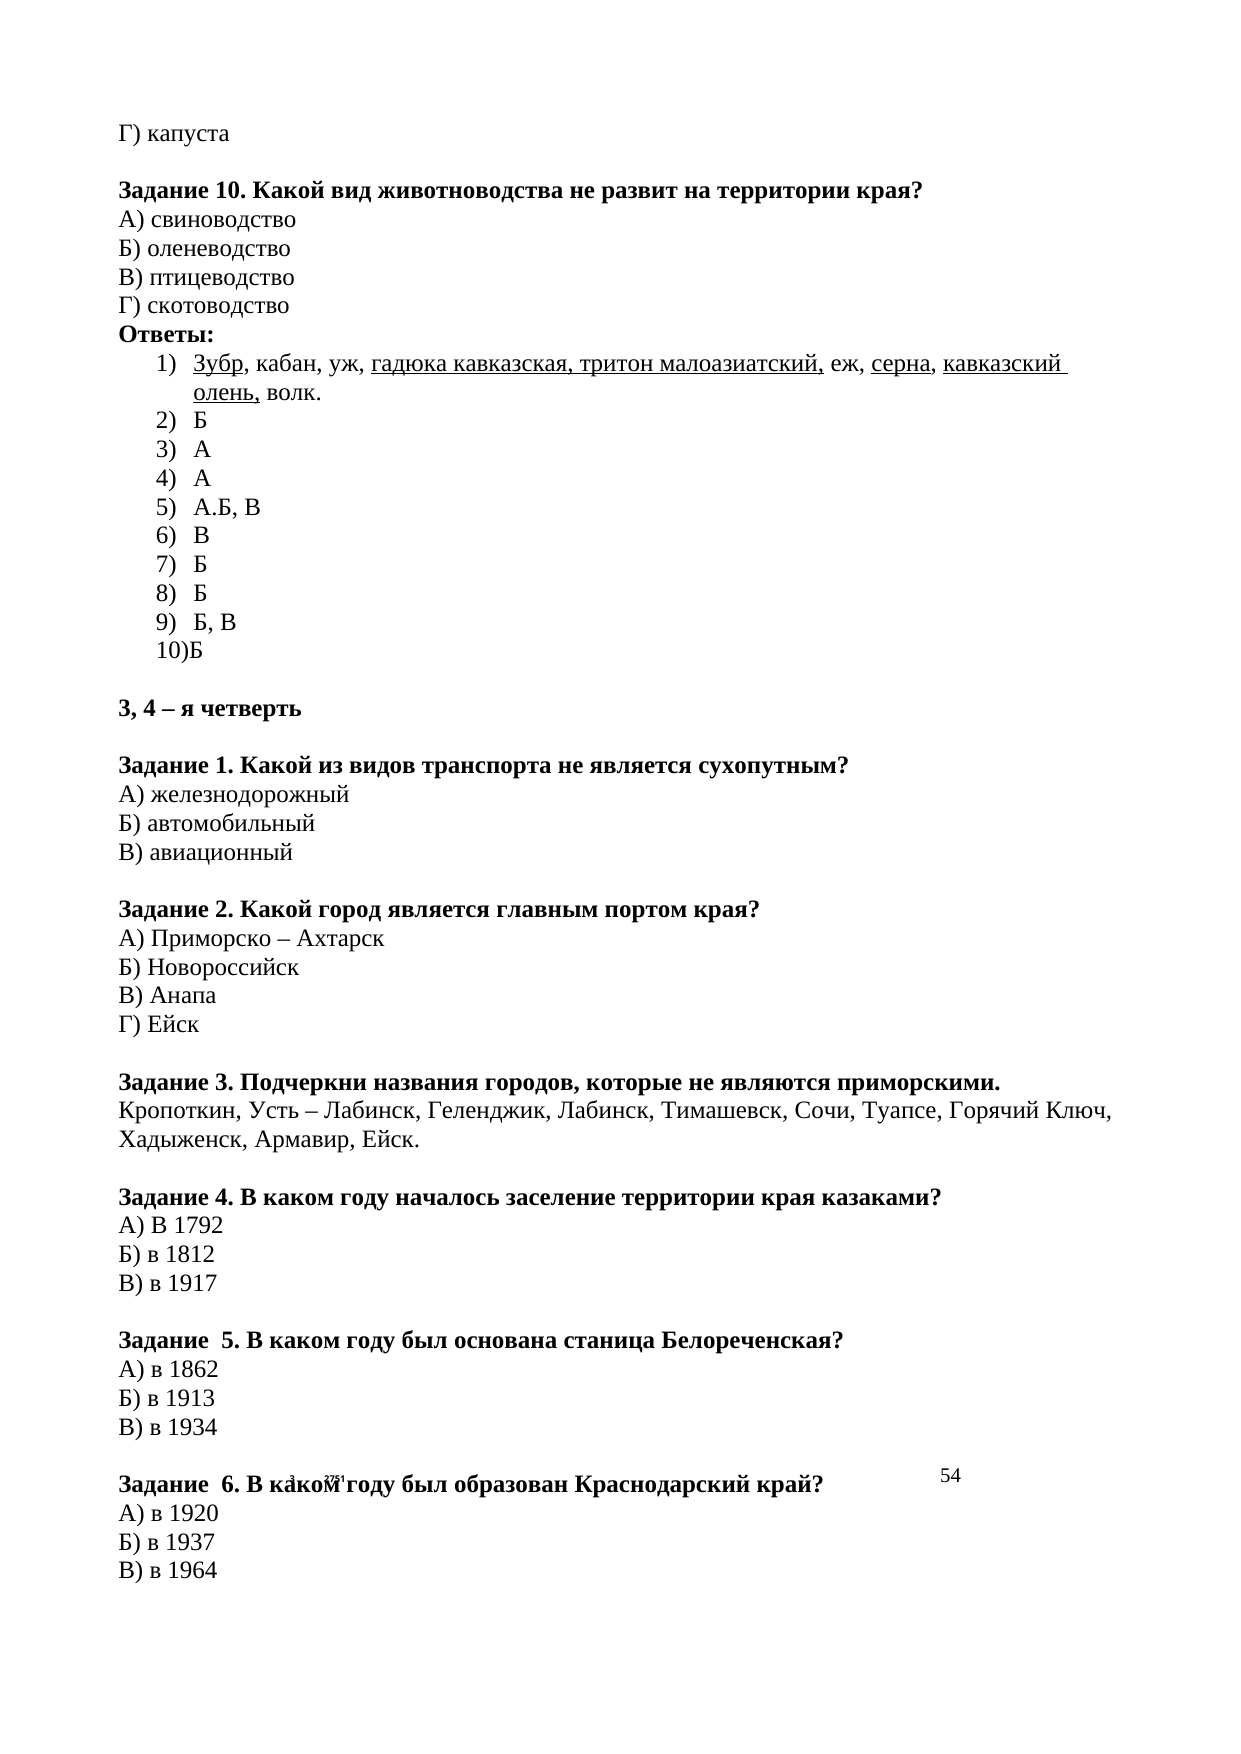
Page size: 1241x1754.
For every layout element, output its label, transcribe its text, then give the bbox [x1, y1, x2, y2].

text Задание 2. Какой город является главным портом края? [118, 894, 1122, 923]
text Б) Новороссийск [118, 952, 1122, 981]
list А [156, 434, 1122, 463]
text Задание 3. Подчеркни названия городов, которые не являются приморскими. [118, 1067, 1122, 1096]
text Б) в 1913 [118, 1383, 1122, 1412]
text А) железнодорожный [118, 779, 1122, 808]
text Задание 4. В каком году началось заселение территории края казаками? [118, 1182, 1122, 1211]
text Задание 1. Какой из видов транспорта не является сухопутным? [118, 751, 1122, 779]
text Ответы: [118, 319, 1122, 348]
text В) птицеводство [118, 262, 1122, 291]
list Б [156, 578, 1122, 607]
text В) авиационный [118, 837, 1122, 866]
text Г) Ейск [118, 1009, 1122, 1038]
text Б) оленеводство [118, 233, 1122, 262]
text Задание 6. В каком году был образован Краснодарский край? [118, 1469, 1122, 1498]
text Г) скотоводство [118, 291, 1122, 319]
text А) Приморско – Ахтарск [118, 923, 1122, 952]
text В) Анапа [118, 981, 1122, 1009]
text В) в 1934 [118, 1412, 1122, 1441]
list В [156, 521, 1122, 549]
text Б) в 1937 [118, 1527, 1122, 1556]
text 10)Б [156, 636, 1122, 664]
text Б) автомобильный [118, 808, 1122, 837]
list А [156, 463, 1122, 492]
text Г) капуста [118, 118, 1122, 147]
text Задание 10. Какой вид животноводства не развит на территории края? [118, 176, 1122, 204]
text В) в 1964 [118, 1556, 1122, 1584]
text В) в 1917 [118, 1268, 1122, 1297]
list Зубр, кабан, уж, гадюка кавказская, тритон малоазиатский, еж, серна, кавказский олень, волк. [156, 348, 1122, 406]
text 3, 4 – я четверть [118, 693, 1122, 722]
text А) в 1862 [118, 1354, 1122, 1383]
text Кропоткин, Усть – Лабинск, Геленджик, Лабинск, Тимашевск, Сочи, Туапсе, Горячий Ключ, Хадыженск, Армавир, Ейск. [118, 1096, 1122, 1153]
text А) В 1792 [118, 1211, 1122, 1239]
text А) в 1920 [118, 1498, 1122, 1527]
list Б [156, 406, 1122, 434]
text А) свиноводство [118, 204, 1122, 233]
list Б, В [156, 607, 1122, 636]
list А.Б, В [156, 492, 1122, 521]
text Задание 5. В каком году был основана станица Белореченская? [118, 1326, 1122, 1354]
text Б) в 1812 [118, 1239, 1122, 1268]
list Б [156, 549, 1122, 578]
